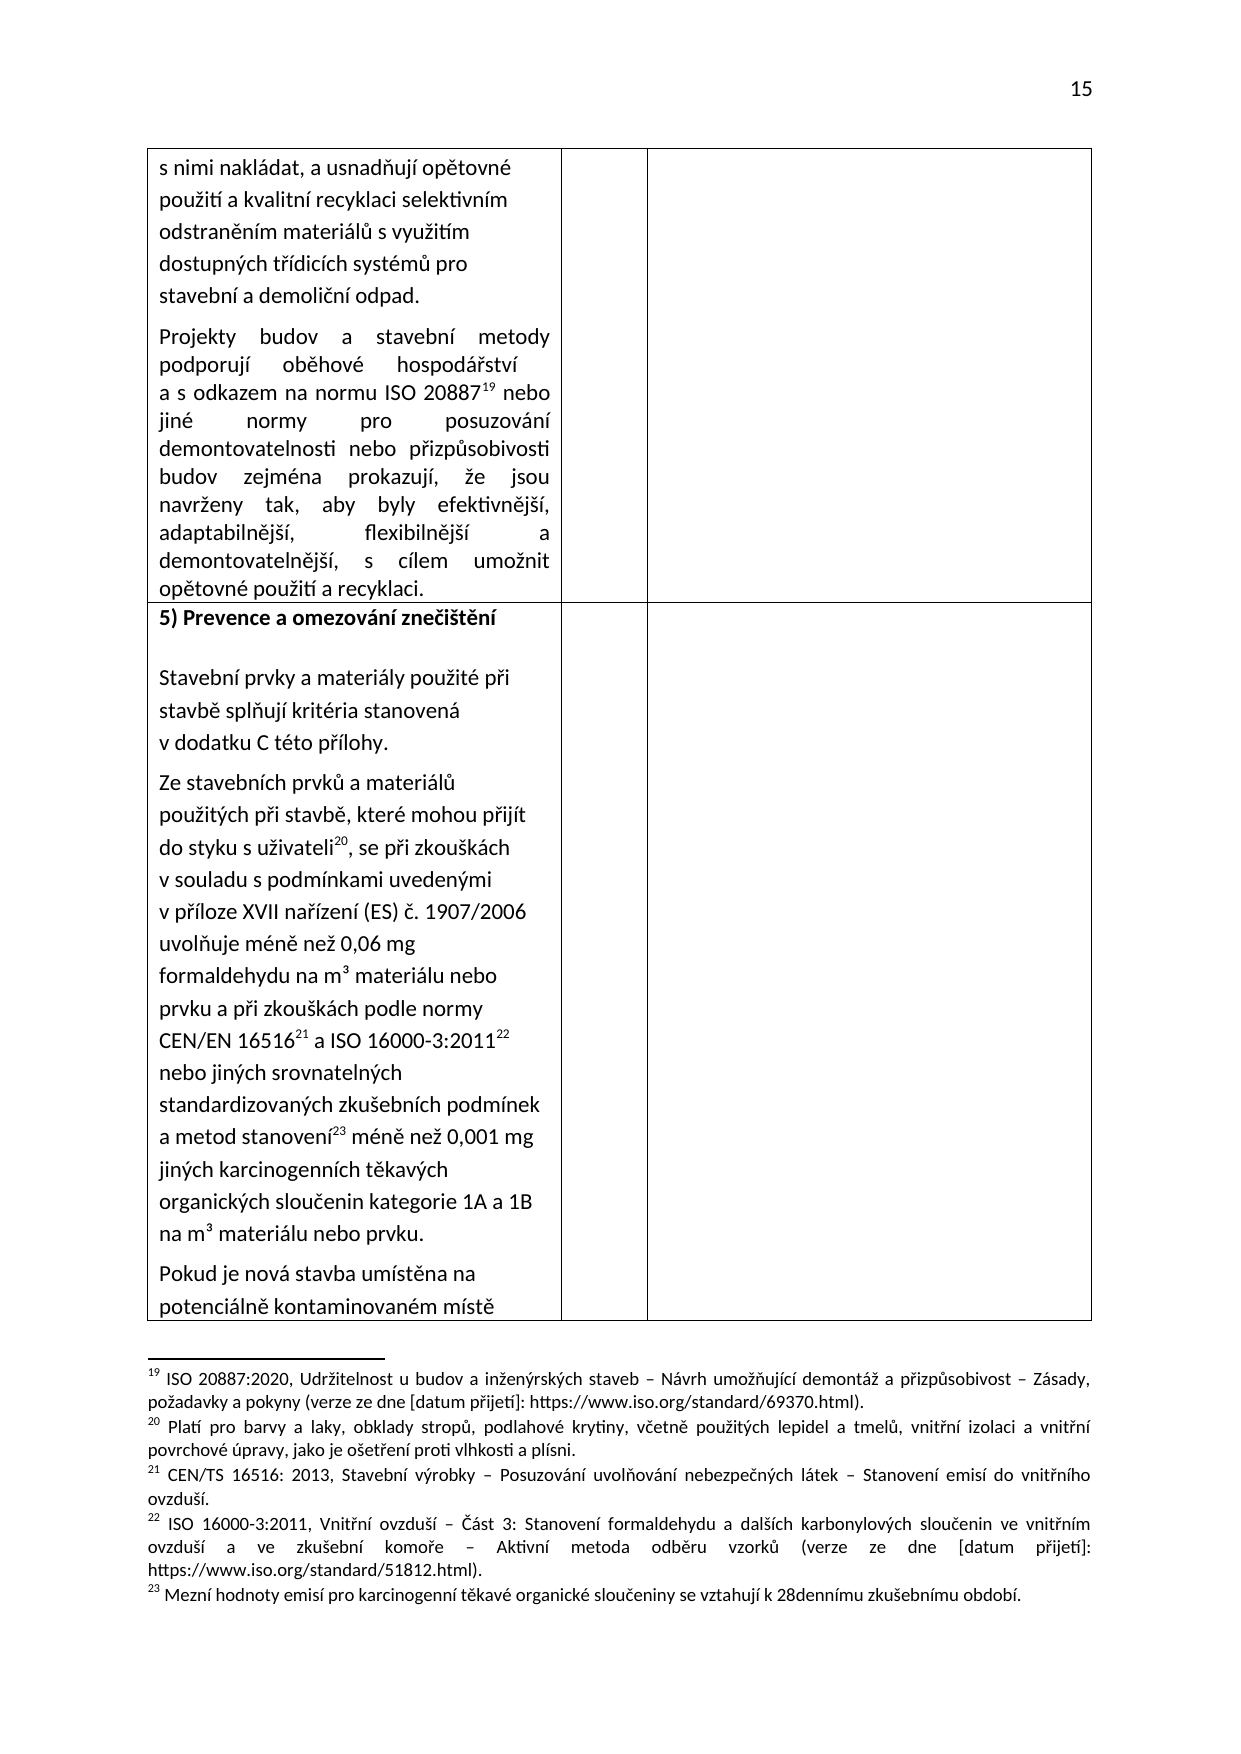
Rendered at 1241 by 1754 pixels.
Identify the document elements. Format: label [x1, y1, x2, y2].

table_cell [148, 603, 561, 1320]
table_cell [648, 149, 1091, 602]
table_cell [562, 149, 647, 602]
table_cell [562, 603, 647, 1320]
table_cell [648, 603, 1091, 1320]
table_cell [148, 149, 561, 602]
